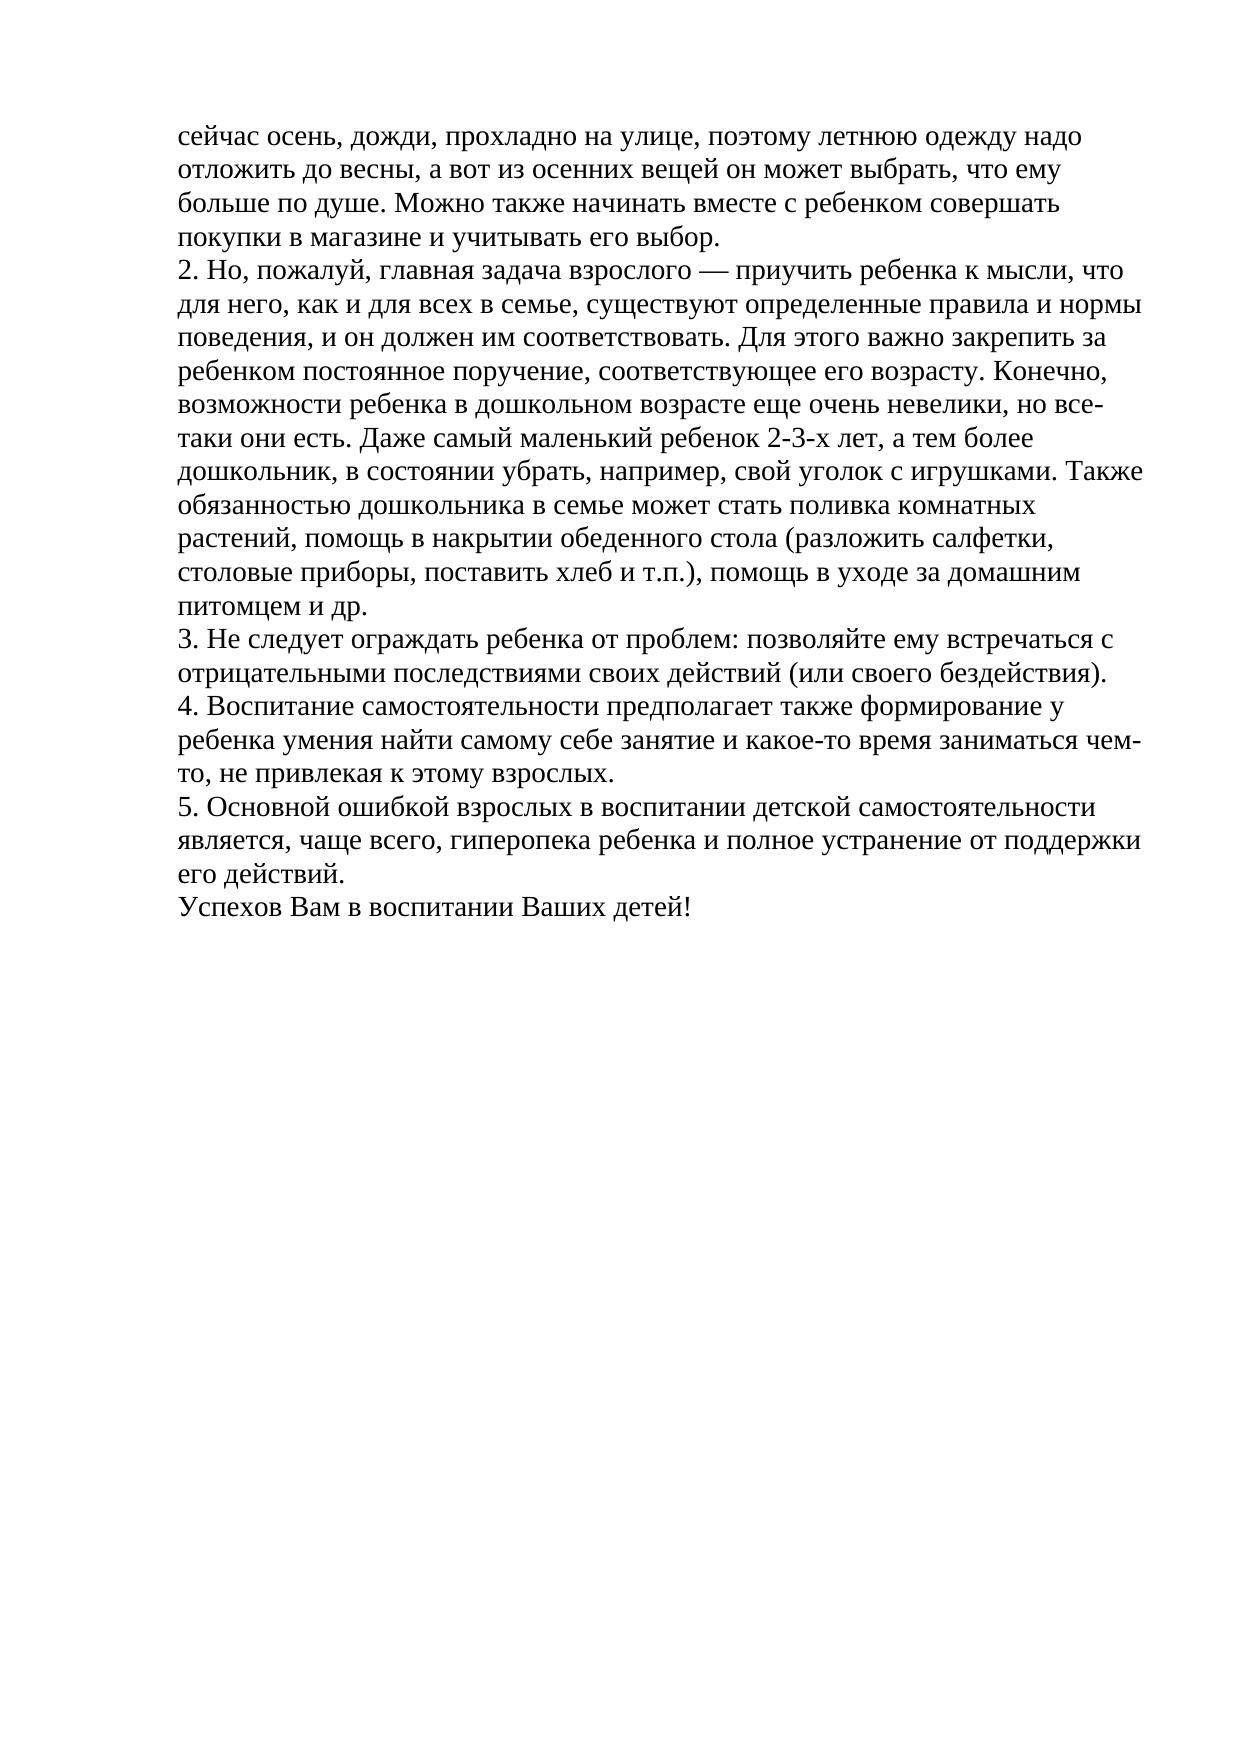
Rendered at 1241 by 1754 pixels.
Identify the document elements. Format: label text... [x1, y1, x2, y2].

text поведения, и он должен им соответствовать. Для этого важно закрепить за [177, 319, 1152, 353]
text то, не привлекая к этому взрослых. [177, 755, 1152, 789]
text сейчас осень, дожди, прохладно на улице, поэтому летнюю одежду надо [177, 118, 1152, 152]
text ребенка умения найти самому себе занятие и какое-то время заниматься чем- [177, 722, 1152, 755]
text обязанностью дошкольника в семье может стать поливка комнатных [177, 487, 1152, 521]
text 3. Не следует ограждать ребенка от проблем: позволяйте ему встречаться с [177, 621, 1152, 655]
text покупки в магазине и учитывать его выбор. [177, 219, 1152, 252]
text дошкольник, в состоянии убрать, например, свой уголок с игрушками. Также [177, 453, 1152, 487]
text отрицательными последствиями своих действий (или своего бездействия). [177, 655, 1152, 688]
text является, чаще всего, гиперопека ребенка и полное устранение от поддержки [177, 822, 1152, 856]
text его действий. [177, 856, 1152, 889]
text ребенком постоянное поручение, соответствующее его возрасту. Конечно, [177, 353, 1152, 386]
text 5. Основной ошибкой взрослых в воспитании детской самостоятельности [177, 789, 1152, 822]
text 2. Но, пожалуй, главная задача взрослого — приучить ребенка к мысли, что [177, 252, 1152, 286]
text таки они есть. Даже самый маленький ребенок 2-3-х лет, а тем более [177, 420, 1152, 453]
text возможности ребенка в дошкольном возрасте еще очень невелики, но все- [177, 386, 1152, 420]
text отложить до весны, а вот из осенних вещей он может выбрать, что ему [177, 152, 1152, 185]
text для него, как и для всех в семье, существуют определенные правила и нормы [177, 286, 1152, 319]
text питомцем и др. [177, 588, 1152, 621]
text больше по душе. Можно также начинать вместе с ребенком совершать [177, 185, 1152, 219]
text растений, помощь в накрытии обеденного стола (разложить салфетки, [177, 521, 1152, 554]
text 4. Воспитание самостоятельности предполагает также формирование у [177, 688, 1152, 722]
text Успехов Вам в воспитании Ваших детей! [177, 889, 1152, 923]
text столовые приборы, поставить хлеб и т.п.), помощь в уходе за домашним [177, 554, 1152, 588]
